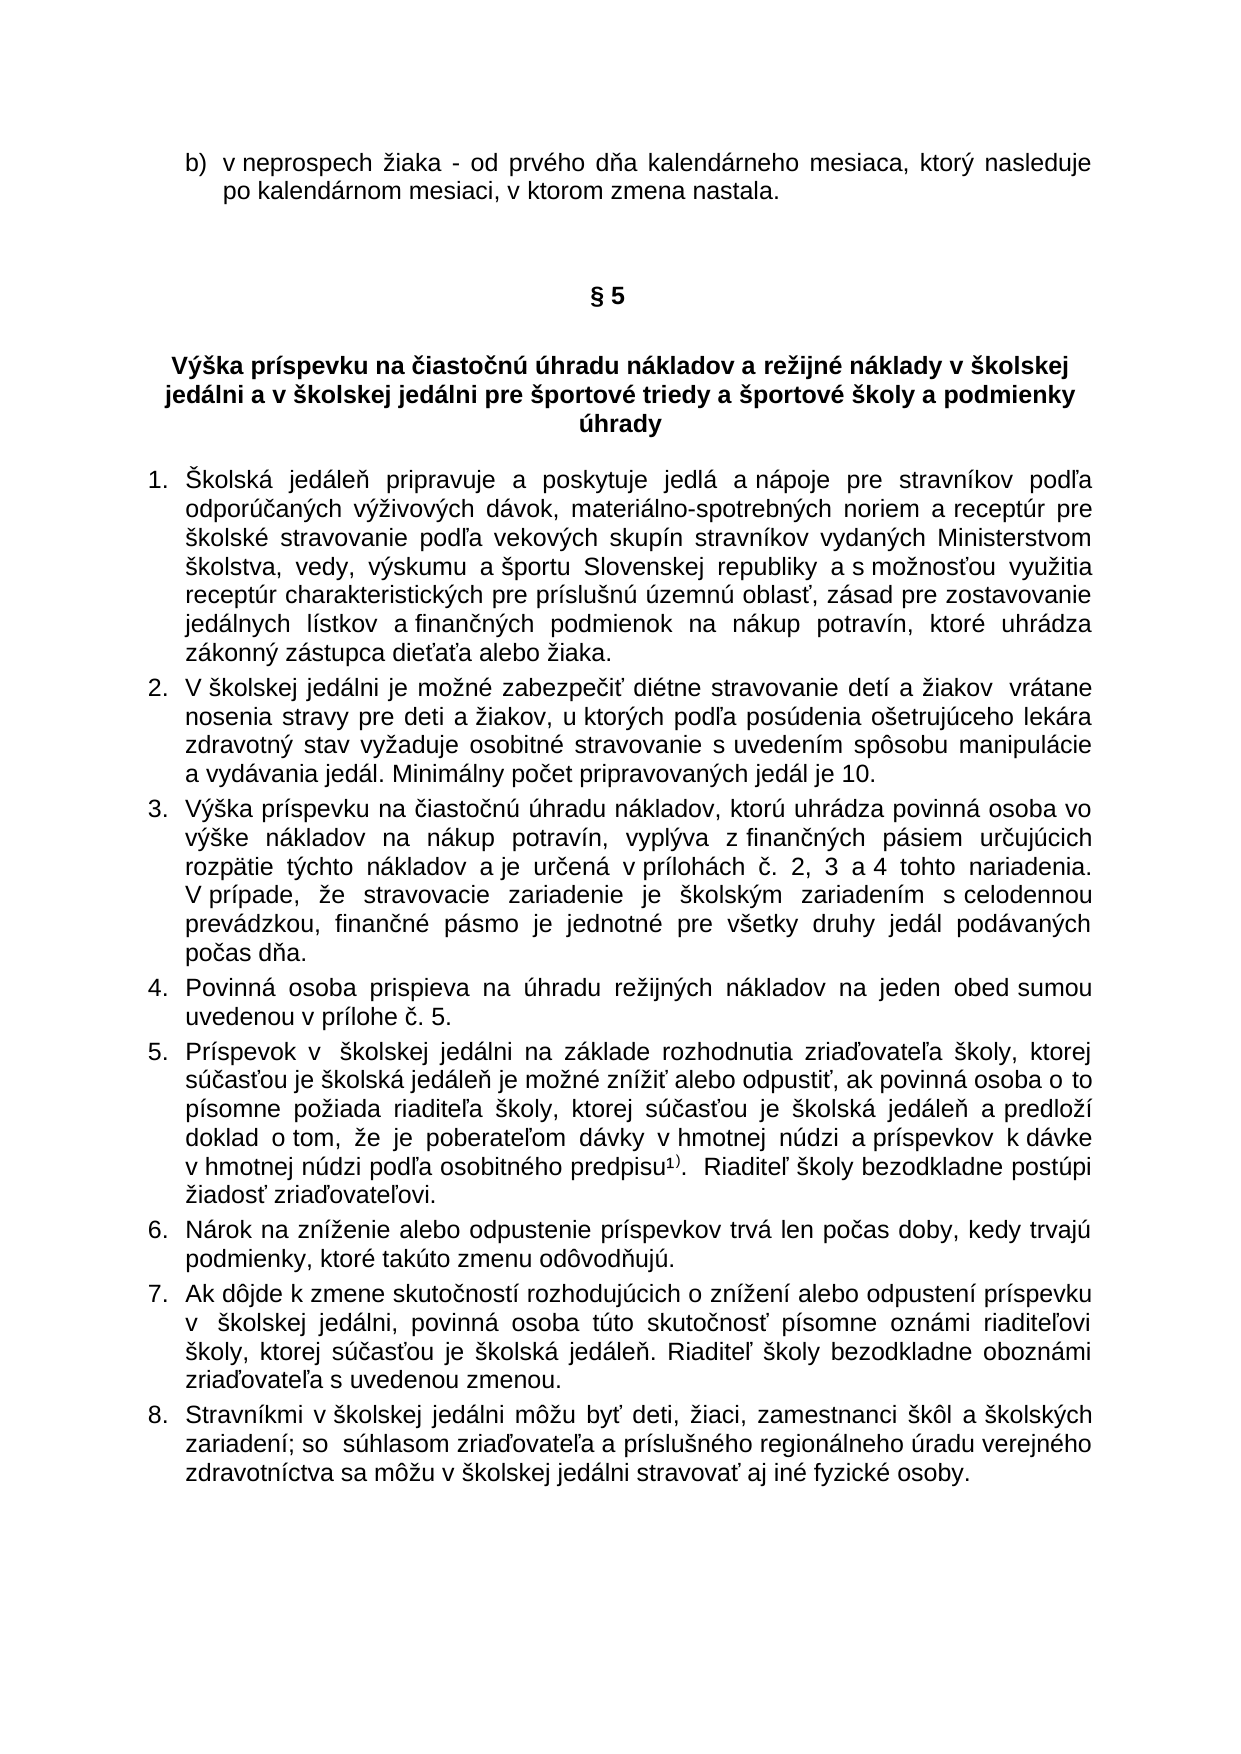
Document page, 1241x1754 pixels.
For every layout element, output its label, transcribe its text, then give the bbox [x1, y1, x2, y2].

list Povinná osoba prispieva na úhradu režijných nákladov na jeden obed sumou uvedenou v prílohe č. 5. [148, 973, 1093, 1030]
list Príspevok v školskej jedálni na základe rozhodnutia zriaďovateľa školy, ktorej súčasťou je školská jedáleň je možné znížiť alebo odpustiť, ak povinná osoba o to písomne požiada riaditeľa školy, ktorej súčasťou je školská jedáleň a predloží doklad o tom, že je poberateľom dávky v hmotnej núdzi a príspevkov k dávke v hmotnej núdzi podľa osobitného predpisu¹). Riaditeľ školy bezodkladne postúpi žiadosť zriaďovateľovi. [148, 1037, 1093, 1209]
list Stravníkmi v školskej jedálni môžu byť deti, žiaci, zamestnanci škôl a školských zariadení; so súhlasom zriaďovateľa a príslušného regionálneho úradu verejného zdravotníctva sa môžu v školskej jedálni stravovať aj iné fyzické osoby. [148, 1400, 1093, 1487]
list Ak dôjde k zmene skutočností rozhodujúcich o znížení alebo odpustení príspevku v školskej jedálni, povinná osoba túto skutočnosť písomne oznámi riaditeľovi školy, ktorej súčasťou je školská jedáleň. Riaditeľ školy bezodkladne oboznámi zriaďovateľa s uvedenou zmenou. [148, 1279, 1093, 1394]
list Školská jedáleň pripravuje a poskytuje jedlá a nápoje pre stravníkov podľa odporúčaných výživových dávok, materiálno-spotrebných noriem a receptúr pre školské stravovanie podľa vekových skupín stravníkov vydaných Ministerstvom školstva, vedy, výskumu a športu Slovenskej republiky a s možnosťou využitia receptúr charakteristických pre príslušnú územnú oblasť, zásad pre zostavovanie jedálnych lístkov a finančných podmienok na nákup potravín, ktoré uhrádza zákonný zástupca dieťaťa alebo žiaka. [148, 465, 1093, 667]
text § 5 [516, 281, 1093, 310]
list V školskej jedálni je možné zabezpečiť diétne stravovanie detí a žiakov vrátane nosenia stravy pre deti a žiakov, u ktorých podľa posúdenia ošetrujúceho lekára zdravotný stav vyžaduje osobitné stravovanie s uvedením spôsobu manipulácie a vydávania jedál. Minimálny počet pripravovaných jedál je 10. [148, 673, 1093, 788]
list Nárok na zníženie alebo odpustenie príspevkov trvá len počas doby, kedy trvajú podmienky, ktoré takúto zmenu odôvodňujú. [148, 1215, 1093, 1273]
list Výška príspevku na čiastočnú úhradu nákladov, ktorú uhrádza povinná osoba vo výške nákladov na nákup potravín, vyplýva z finančných pásiem určujúcich rozpätie týchto nákladov a je určená v prílohách č. 2, 3 a 4 tohto nariadenia. V prípade, že stravovacie zariadenie je školským zariadením s celodennou prevádzkou, finančné pásmo je jednotné pre všetky druhy jedál podávaných počas dňa. [148, 794, 1093, 967]
list v neprospech žiaka - od prvého dňa kalendárneho mesiaca, ktorý nasleduje po kalendárnom mesiaci, v ktorom zmena nastala. [185, 148, 1093, 205]
text Výška príspevku na čiastočnú úhradu nákladov a režijné náklady v školskej jedálni a v školskej jedálni pre športové triedy a športové školy a podmienky úhrady [148, 351, 1093, 438]
